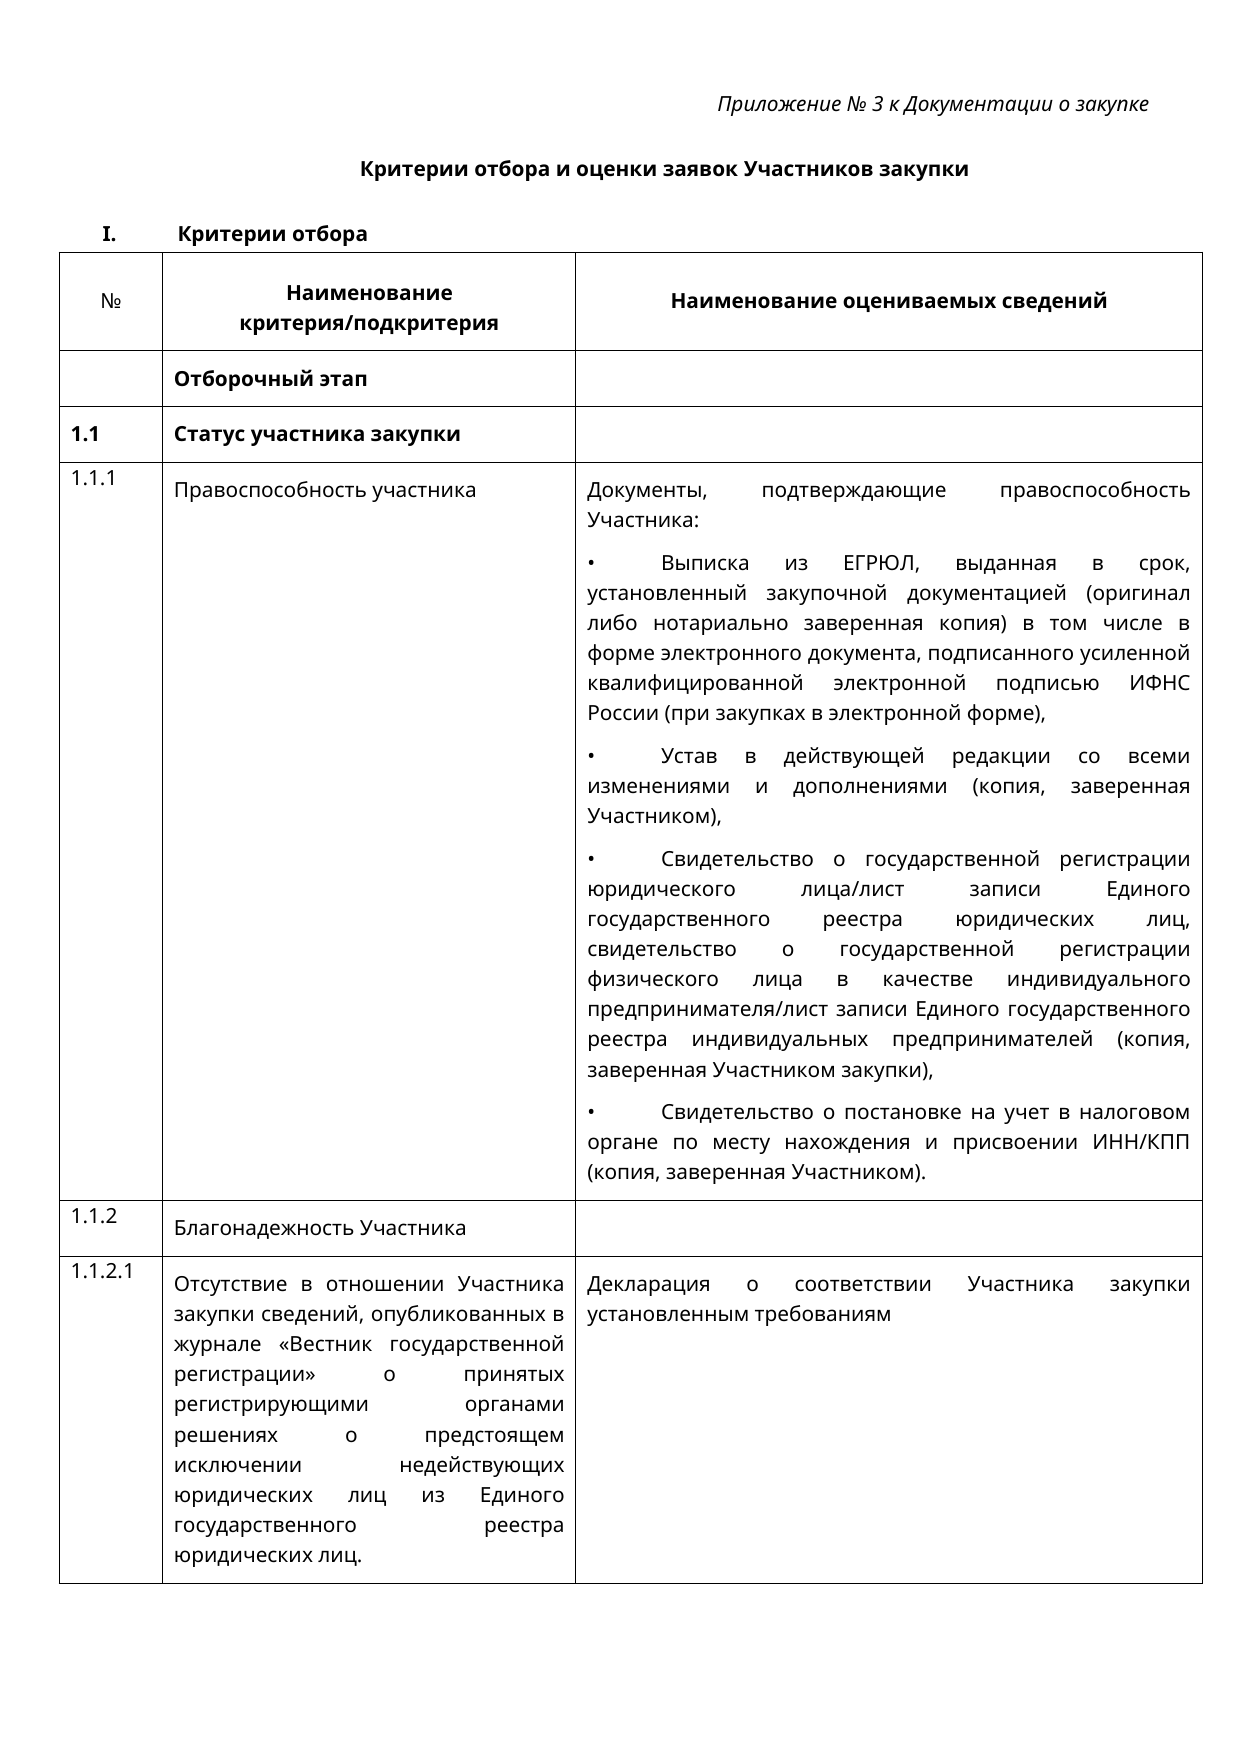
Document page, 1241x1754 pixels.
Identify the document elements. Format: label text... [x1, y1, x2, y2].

table_cell 1.1.2 [60, 1201, 162, 1256]
table_cell Документы, подтверждающие правоспособность Участника: • Выписка из ЕГРЮЛ, выданная в срок, установленный закупочной документацией (оригинал либо нотариально заверенная копия) в том числе в форме электронного документа, подписанного усиленной квалифицированной электронной подписью ИФНС России (при закупках в электронной форме), • Устав в действующей редакции со всеми изменениями и дополнениями (копия, заверенная Участником), • Свидетельство о государственной регистрации юридического лица/лист записи Единого государственного реестра юридических лиц, свидетельство о государственной регистрации физического лица в качестве индивидуального предпринимателя/лист записи Единого государственного реестра индивидуальных предпринимателей (копия, заверенная Участником закупки), • Свидетельство о постановке на учет в налоговом органе по месту нахождения и присвоении ИНН/КПП (копия, заверенная Участником). [576, 463, 1202, 1200]
table_cell [576, 351, 1202, 406]
table_cell [60, 351, 162, 406]
table_cell Отборочный этап [163, 351, 575, 406]
table_header № [60, 253, 162, 350]
table_header Наименование оцениваемых сведений [576, 253, 1202, 350]
table_cell Правоспособность участника [163, 463, 575, 1200]
table_cell 1.1.1 [60, 463, 162, 1200]
list Приложение № 3 к Документации о закупке [252, 89, 1152, 117]
table_cell 1.1.2.1 [60, 1257, 162, 1582]
table_cell [576, 407, 1202, 462]
table_cell Отсутствие в отношении Участника закупки сведений, опубликованных в журнале «Вестник государственной регистрации» о принятых регистрирующими органами решениях о предстоящем исключении недействующих юридических лиц из Единого государственного реестра юридических лиц. [163, 1257, 575, 1582]
list Критерии отбора [102, 219, 1152, 247]
list Критерии отбора и оценки заявок Участников закупки [177, 154, 1152, 182]
table_cell Статус участника закупки [163, 407, 575, 462]
table_header Наименование критерия/подкритерия [163, 253, 575, 350]
table_cell Благонадежность Участника [163, 1201, 575, 1256]
table_cell 1.1 [60, 407, 162, 462]
table_cell [576, 1201, 1202, 1256]
table_cell Декларация о соответствии Участника закупки установленным требованиям [576, 1257, 1202, 1582]
